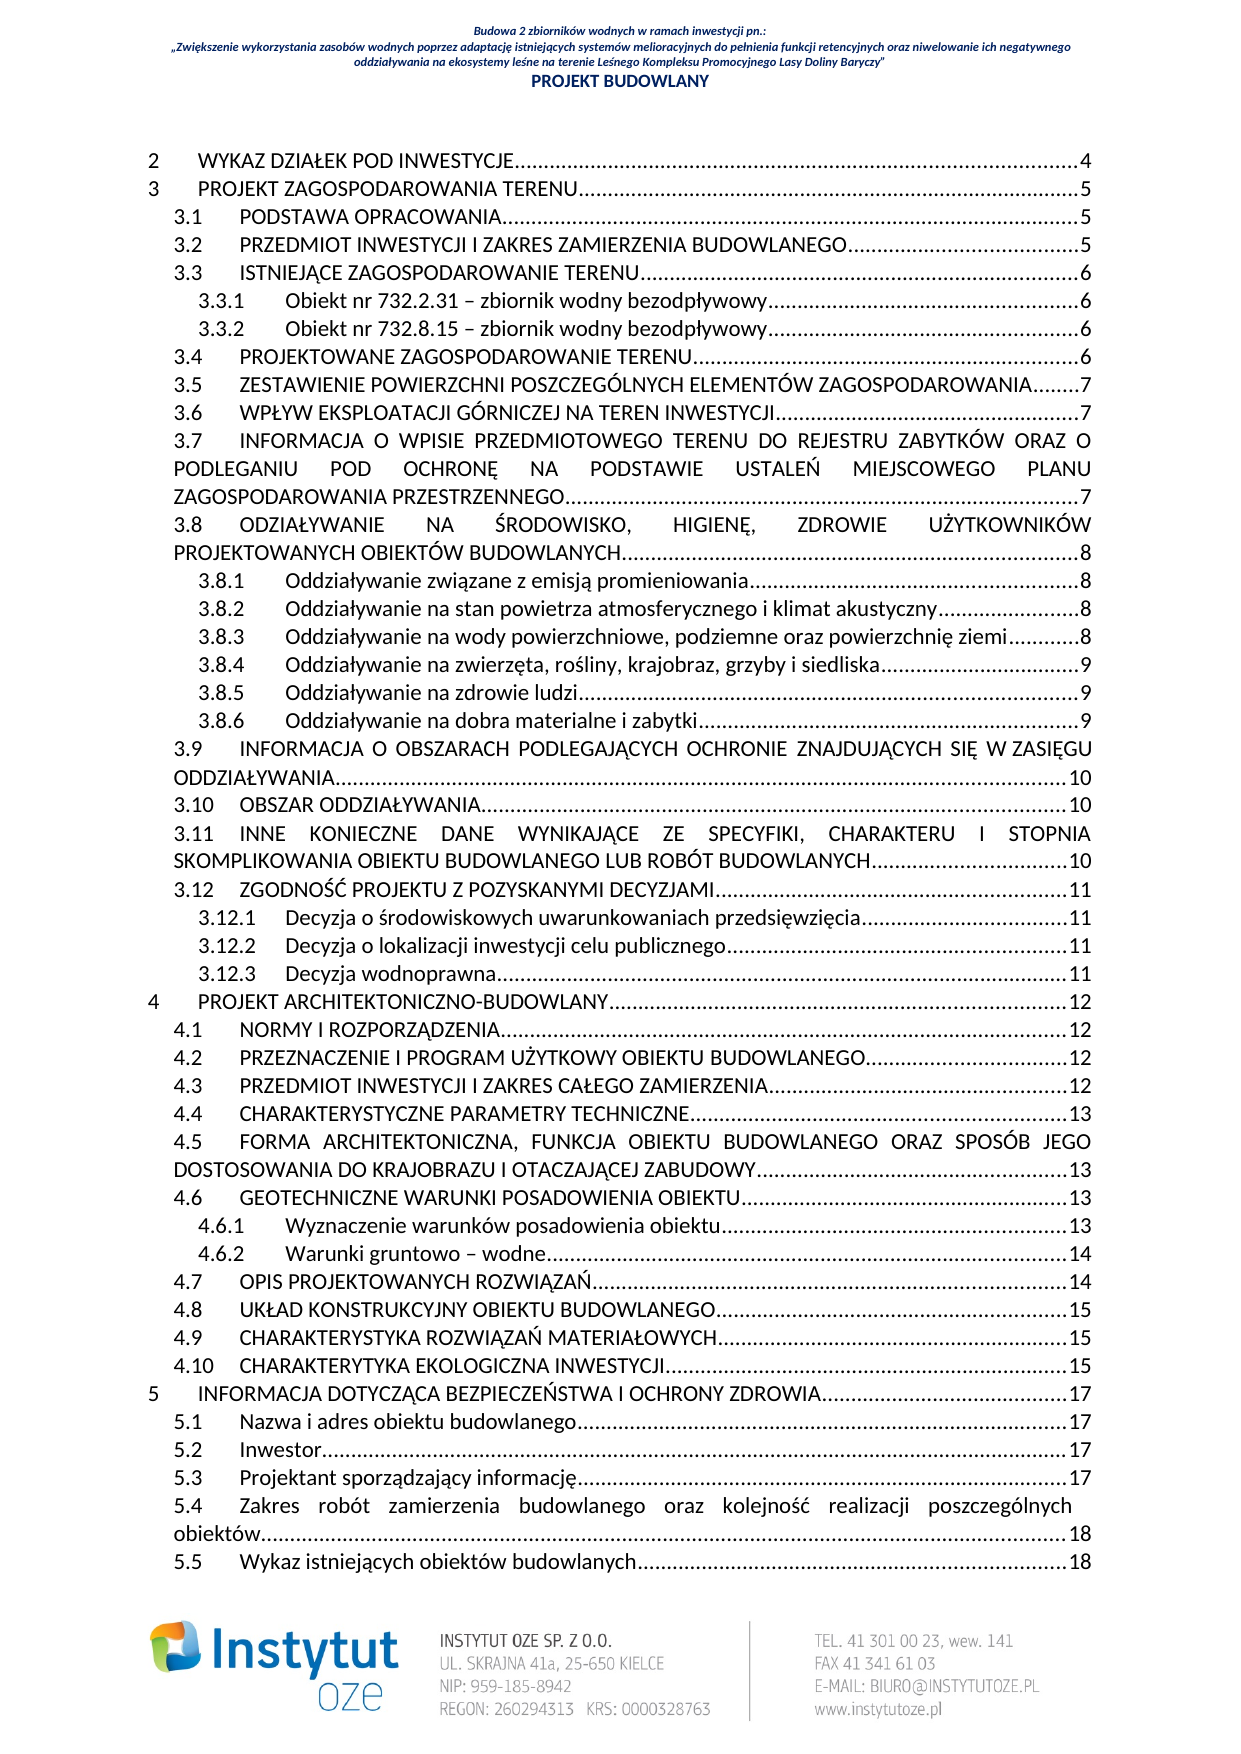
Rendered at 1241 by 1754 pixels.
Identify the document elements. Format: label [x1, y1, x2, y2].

picture [147, 1613, 1081, 1731]
